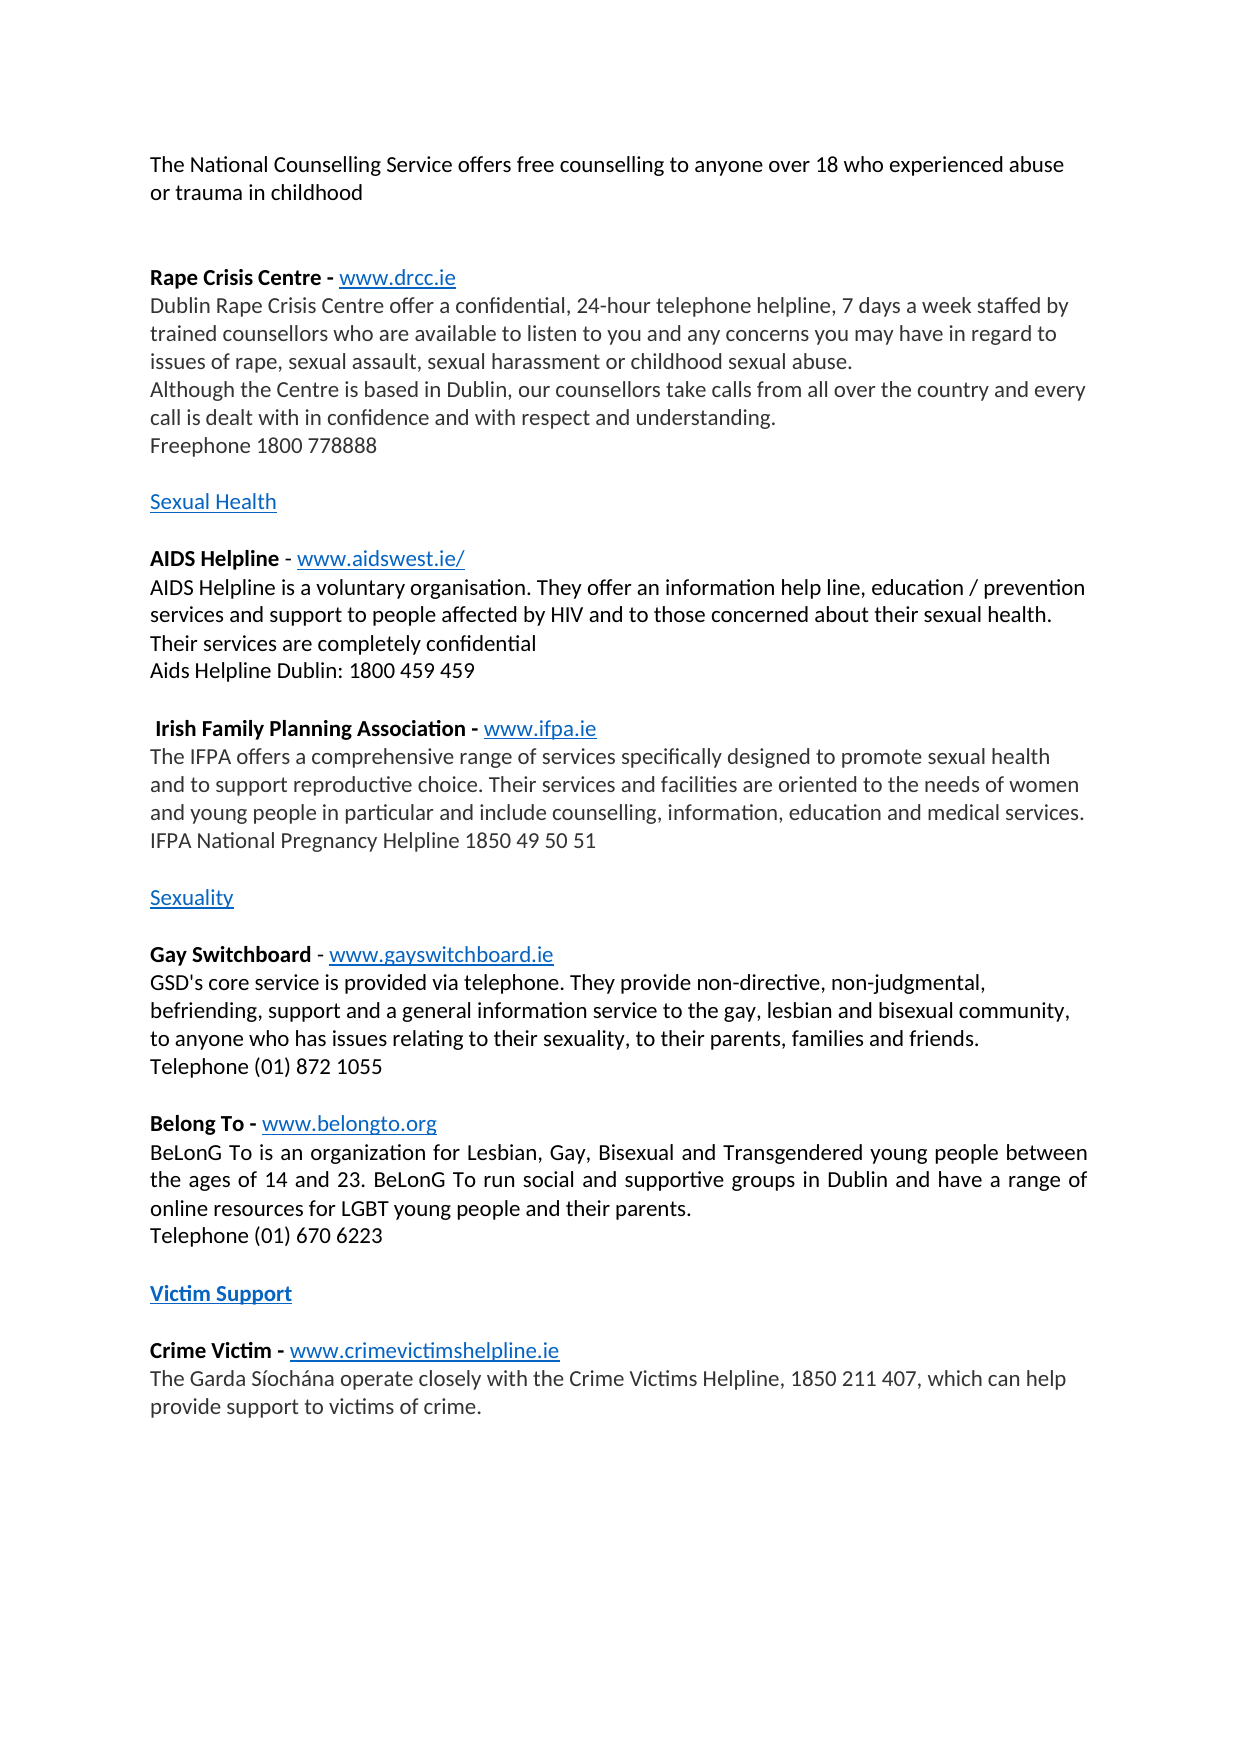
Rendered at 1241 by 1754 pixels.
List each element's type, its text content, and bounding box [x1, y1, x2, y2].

text Telephone (01) 670 6223 [150, 1222, 1090, 1250]
text Irish Family Planning Association - www.ifpa.ie The IFPA offers a comprehensive range of services specifically designed to promote sexual health and to support reproductive choice. Their services and facilities are oriented to the needs of women and young people in particular and include counselling, information, education and medical services. IFPA National Pregnancy Helpline 1850 49 50 51 [150, 714, 1090, 854]
text The National Counselling Service offers free counselling to anyone over 18 who experienced abuse or trauma in childhood [150, 150, 1090, 206]
text Belong To - www.belongto.org [150, 1109, 1090, 1138]
text Crime Victim - www.crimevictimshelpline.ie The Garda Síochána operate closely with the Crime Victims Helpline, 1850 211 407, which can help provide support to victims of crime. [150, 1336, 1090, 1420]
text Gay Switchboard - www.gayswitchboard.ie GSD's core service is provided via telephone. They provide non-directive, non-judgmental, befriending, support and a general information service to the gay, lesbian and bisexual community, to anyone who has issues relating to their sexuality, to their parents, families and friends. Telephone (01) 872 1055 [150, 940, 1090, 1080]
text Sexual Health [150, 487, 1090, 515]
text AIDS Helpline - www.aidswest.ie/ AIDS Helpline is a voluntary organisation. They offer an information help line, education / prevention services and support to people affected by HIV and to those concerned about their sexual health. Their services are completely confidential Aids Helpline Dublin: 1800 459 459 [150, 544, 1090, 685]
text Sexuality [150, 883, 1090, 911]
text BeLonG To is an organization for Lesbian, Gay, Bisexual and Transgendered young people between the ages of 14 and 23. BeLonG To run social and supportive groups in Dublin and have a range of online resources for LGBT young people and their parents. [150, 1138, 1090, 1222]
text Victim Support [150, 1279, 1090, 1307]
text Rape Crisis Centre - www.drcc.ie Dublin Rape Crisis Centre offer a confidential, 24-hour telephone helpline, 7 days a week staffed by trained counsellors who are available to listen to you and any concerns you may have in regard to issues of rape, sexual assault, sexual harassment or childhood sexual abuse. Although the Centre is based in Dublin, our counsellors take calls from all over the country and every call is dealt with in confidence and with respect and understanding. Freephone 1800 778888 [150, 263, 1090, 459]
